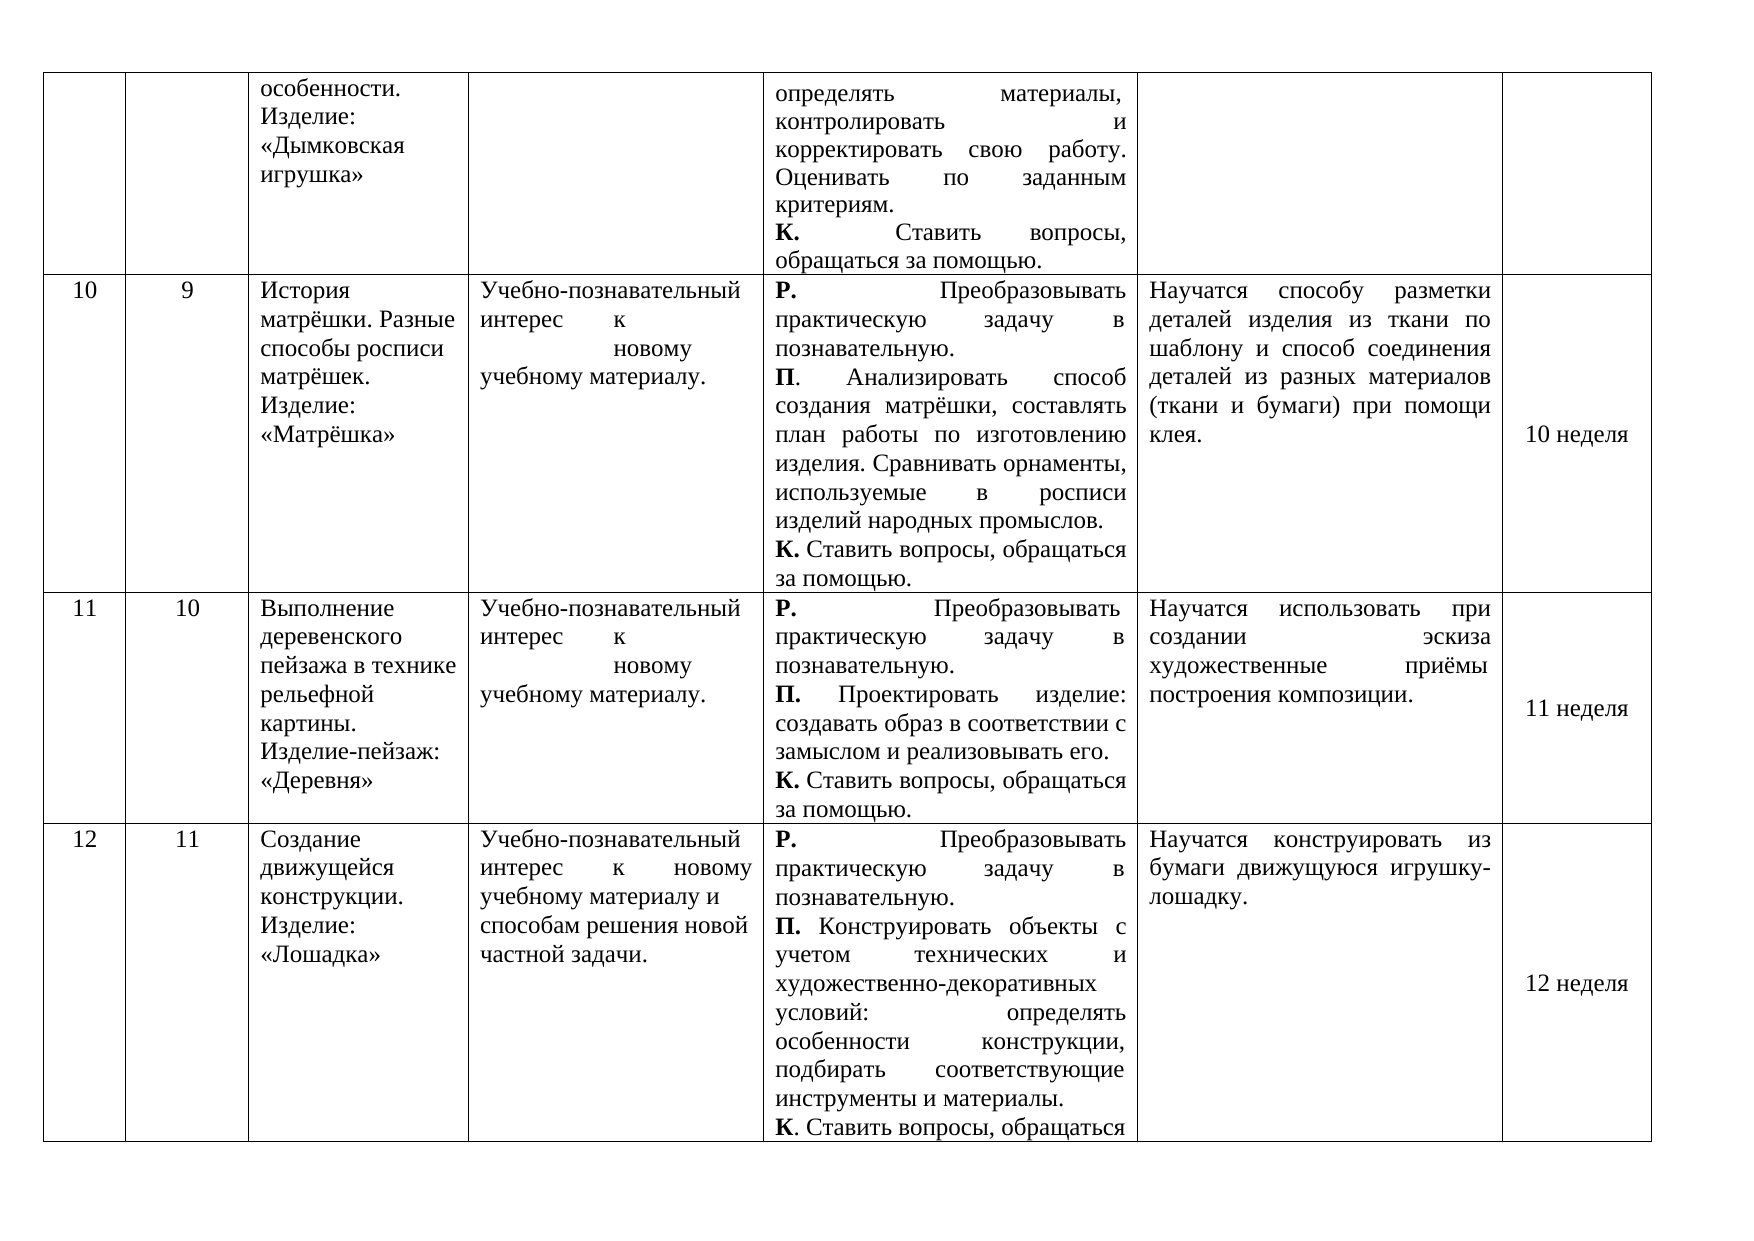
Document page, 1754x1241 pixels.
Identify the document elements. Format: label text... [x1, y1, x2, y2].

table_header [469, 73, 763, 274]
table_header [1503, 73, 1651, 274]
table_cell Научатся использовать при создании эскиза художественные приёмы построения композиции. [1138, 593, 1502, 823]
table_cell Создание движущейся конструкции. Изделие: «Лошадка» [249, 824, 468, 1141]
table_cell 10 неделя [1503, 275, 1651, 592]
table_header [126, 73, 248, 274]
table_cell Р. Преобразовывать практическую задачу в познавательную. П. Анализировать способ создания матрёшки, составлять план работы по изготовлению изделия. Сравнивать орнаменты, используемые в росписи изделий народных промыслов. К. Ставить вопросы, обращаться за помощью. [764, 275, 1137, 592]
table_cell Выполнение деревенского пейзажа в технике рельефной картины. Изделие-пейзаж: «Деревня» [249, 593, 468, 823]
table_cell 12 неделя [1503, 824, 1651, 1141]
table_header особенности. Изделие: «Дымковская игрушка» [249, 73, 468, 274]
table_cell 11 неделя [1503, 593, 1651, 823]
table_cell 9 [126, 275, 248, 592]
table_cell Р. Преобразовывать практическую задачу в познавательную. П. Конструировать объекты с учетом технических и художественно-декоративных условий: определять особенности конструкции, подбирать соответствующие инструменты и материалы. К. Ставить вопросы, обращаться [764, 824, 1137, 1141]
table_cell Учебно-познавательный интерес к новому учебному материалу. [469, 275, 763, 592]
table_header [44, 73, 125, 274]
table_header [1138, 73, 1502, 274]
table_cell 11 [126, 824, 248, 1141]
table_header определять материалы, контролировать и корректировать свою работу. Оценивать по заданным критериям. К. Ставить вопросы, обращаться за помощью. [764, 73, 1137, 274]
table_cell Учебно-познавательный интерес к новому учебному материалу. [469, 593, 763, 823]
table_cell История матрёшки. Разные способы росписи матрёшек. Изделие: «Матрёшка» [249, 275, 468, 592]
table_cell Научатся способу разметки деталей изделия из ткани по шаблону и способ соединения деталей из разных материалов (ткани и бумаги) при помощи клея. [1138, 275, 1502, 592]
table_cell Р. Преобразовывать практическую задачу в познавательную. П. Проектировать изделие: создавать образ в соответствии с замыслом и реализовывать его. К. Ставить вопросы, обращаться за помощью. [764, 593, 1137, 823]
table_cell 11 [44, 593, 125, 823]
table_cell Научатся конструировать из бумаги движущуюся игрушку- лошадку. [1138, 824, 1502, 1141]
table_cell 10 [126, 593, 248, 823]
table_cell 12 [44, 824, 125, 1141]
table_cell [469, 824, 763, 1141]
table_cell 10 [44, 275, 125, 592]
